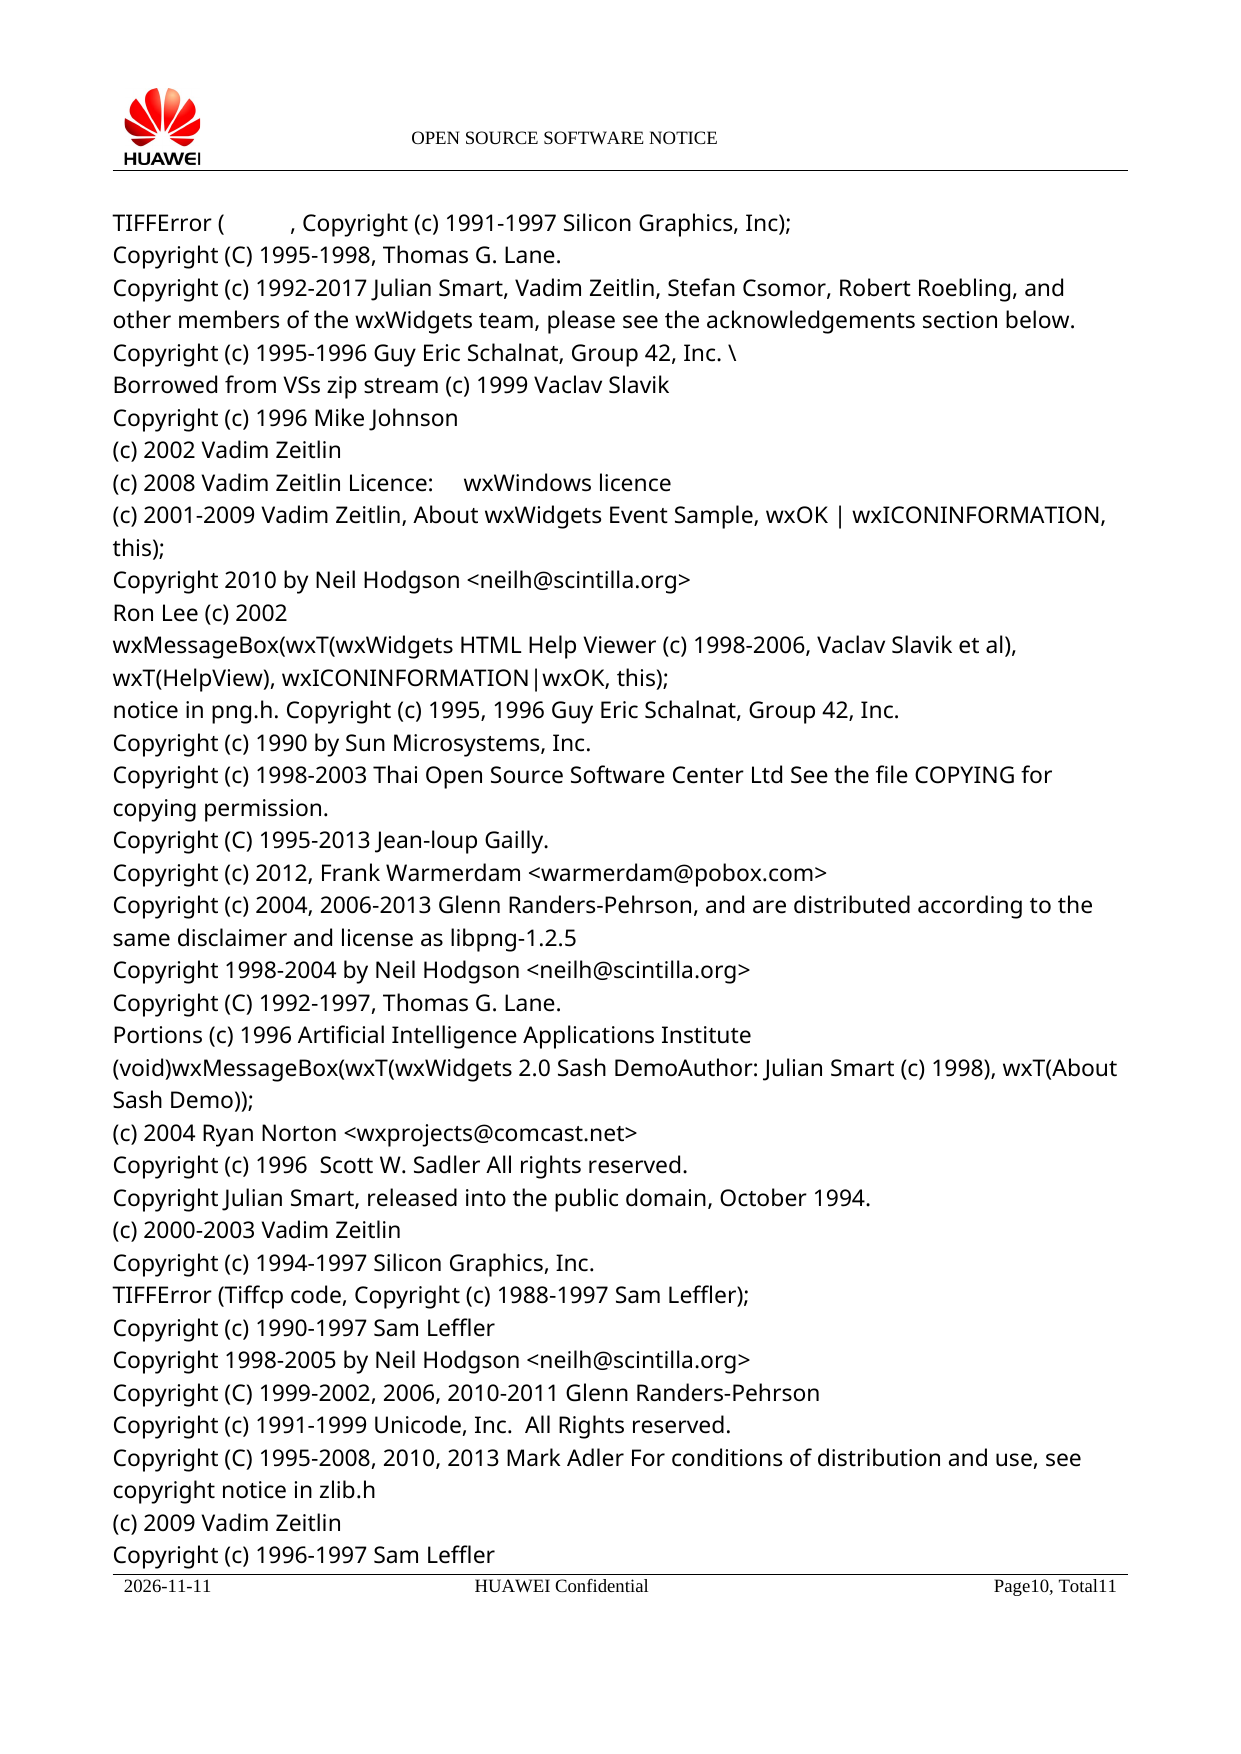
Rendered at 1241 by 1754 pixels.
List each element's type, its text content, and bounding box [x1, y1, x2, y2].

picture [124, 88, 201, 165]
